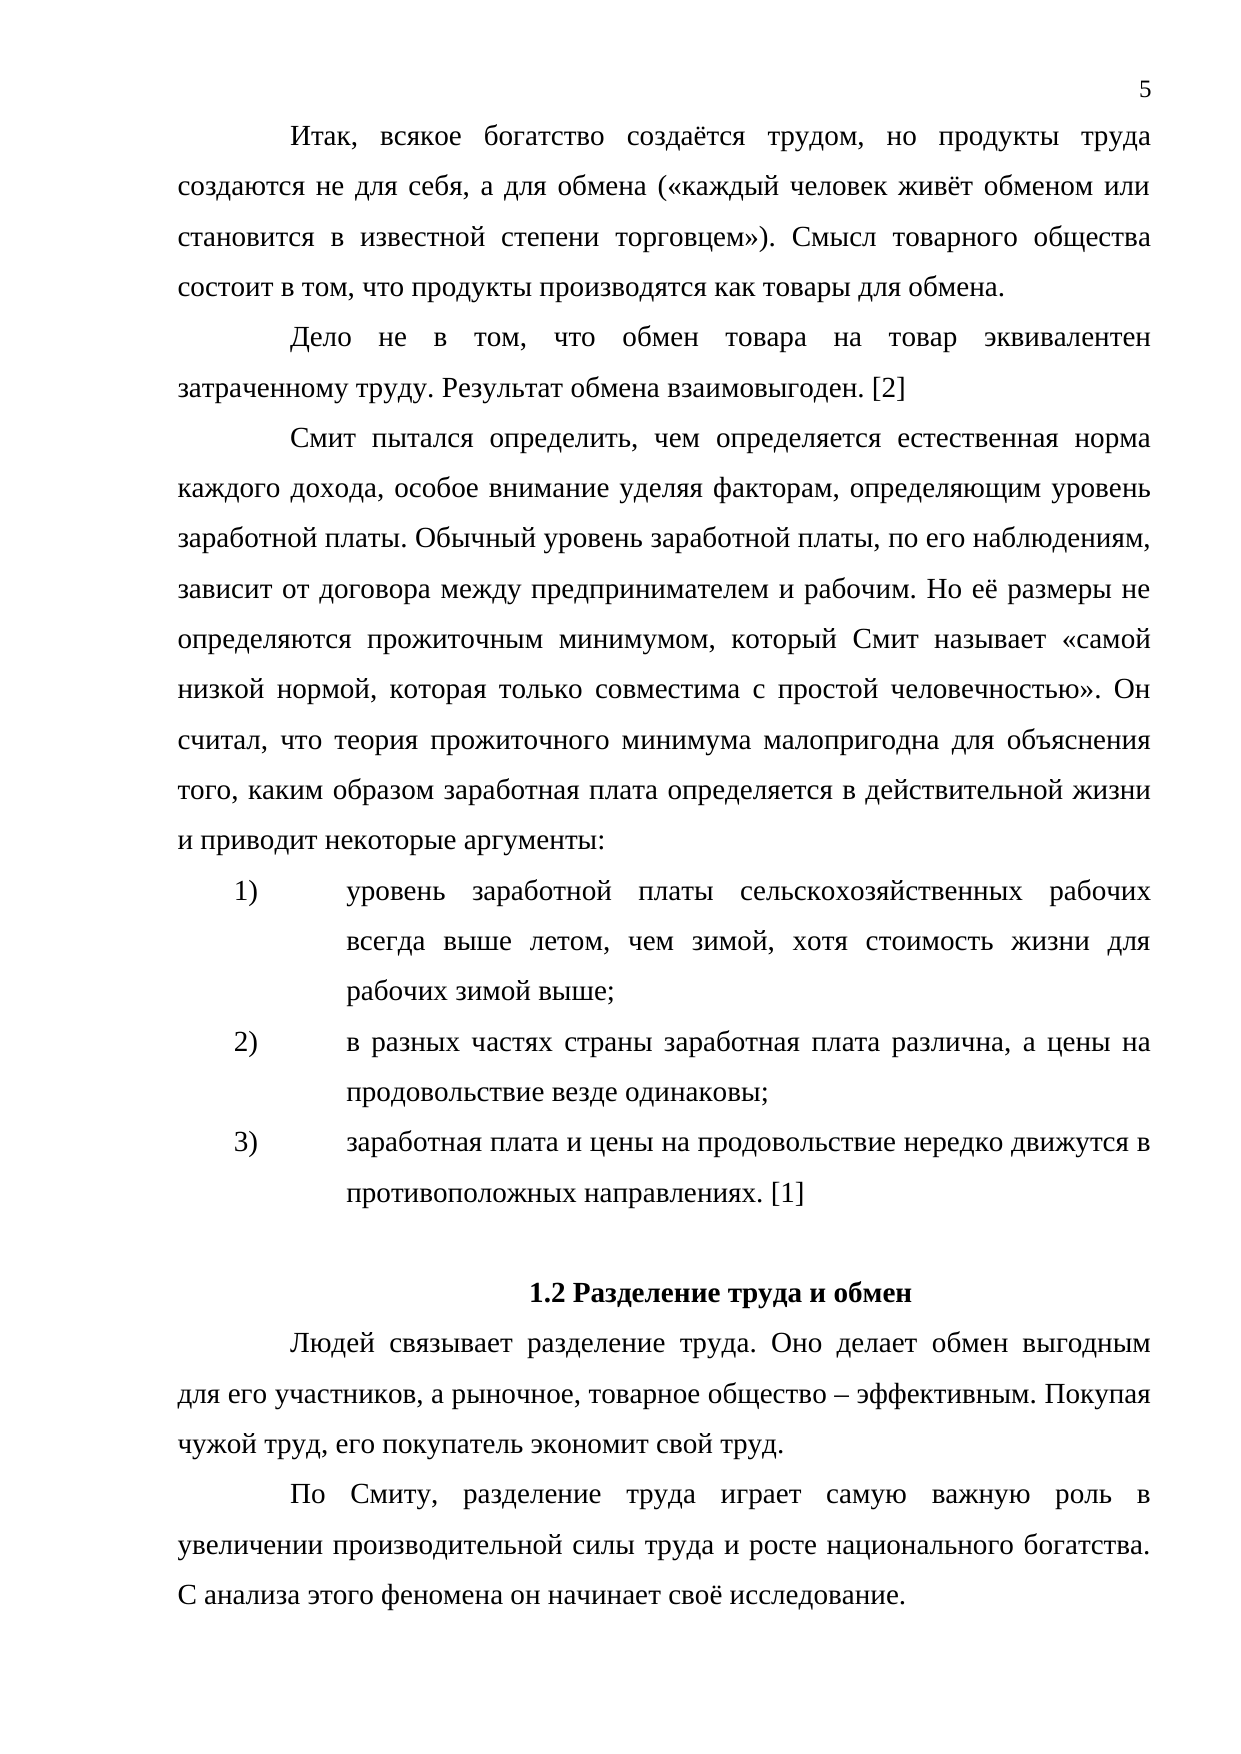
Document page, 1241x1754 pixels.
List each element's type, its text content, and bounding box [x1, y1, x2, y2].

list в разных частях страны заработная плата различна, а цены на продовольствие везде одинаковы; [233, 1024, 1152, 1108]
text 1.2 Разделение труда и обмен [177, 1275, 1152, 1309]
list уровень заработной платы сельскохозяйственных рабочих всегда выше летом, чем зимой, хотя стоимость жизни для рабочих зимой выше; [233, 873, 1152, 1007]
list заработная плата и цены на продовольствие нередко движутся в противоположных направлениях. [1] [233, 1124, 1152, 1208]
text Дело не в том, что обмен товара на товар эквивалентен затраченному труду. Результат обмена взаимовыгоден. [2] [177, 319, 1152, 403]
text Людей связывает разделение труда. Оно делает обмен выгодным для его участников, а рыночное, товарное общество – эффективным. Покупая чужой труд, его покупатель экономит свой труд. [177, 1326, 1152, 1460]
text Итак, всякое богатство создаётся трудом, но продукты труда создаются не для себя, а для обмена («каждый человек живёт обменом или становится в известной степени торговцем»). Смысл товарного общества состоит в том, что продукты производятся как товары для обмена. [177, 118, 1152, 303]
text По Смиту, разделение труда играет самую важную роль в увеличении производительной силы труда и росте национального богатства. С анализа этого феномена он начинает своё исследование. [177, 1477, 1152, 1611]
text Смит пытался определить, чем определяется естественная норма каждого дохода, особое внимание уделяя факторам, определяющим уровень заработной платы. Обычный уровень заработной платы, по его наблюдениям, зависит от договора между предпринимателем и рабочим. Но её размеры не определяются прожиточным минимумом, который Смит называет «самой низкой нормой, которая только совместима с простой человечностью». Он считал, что теория прожиточного минимума малопригодна для объяснения того, каким образом заработная плата определяется в действительной жизни и приводит некоторые аргументы: [177, 420, 1152, 856]
